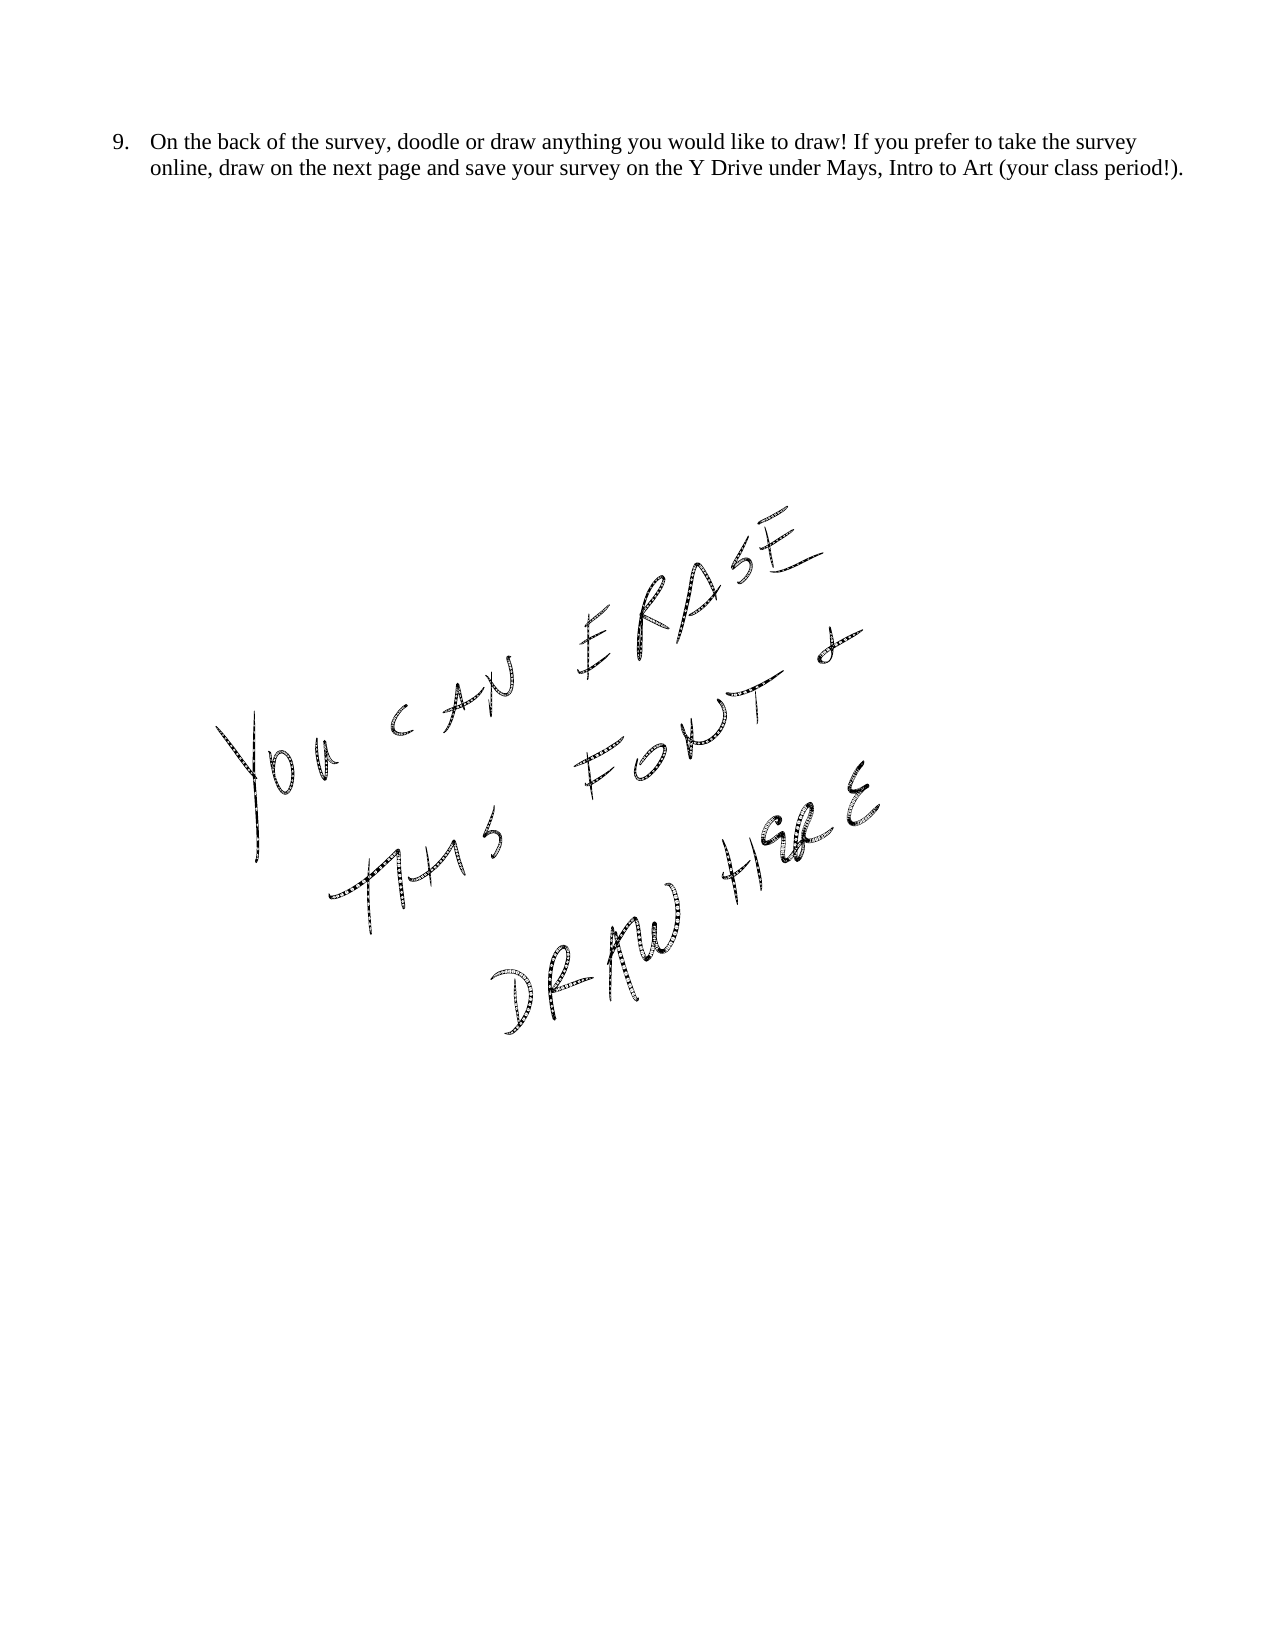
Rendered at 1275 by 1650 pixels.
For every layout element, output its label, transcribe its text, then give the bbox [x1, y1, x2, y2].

list On the back of the survey, doodle or draw anything you would like to draw! If you prefer to take the survey online, draw on the next page and save your survey on the Y Drive under Mays, Intro to Art (your class period!). [112, 128, 1200, 180]
